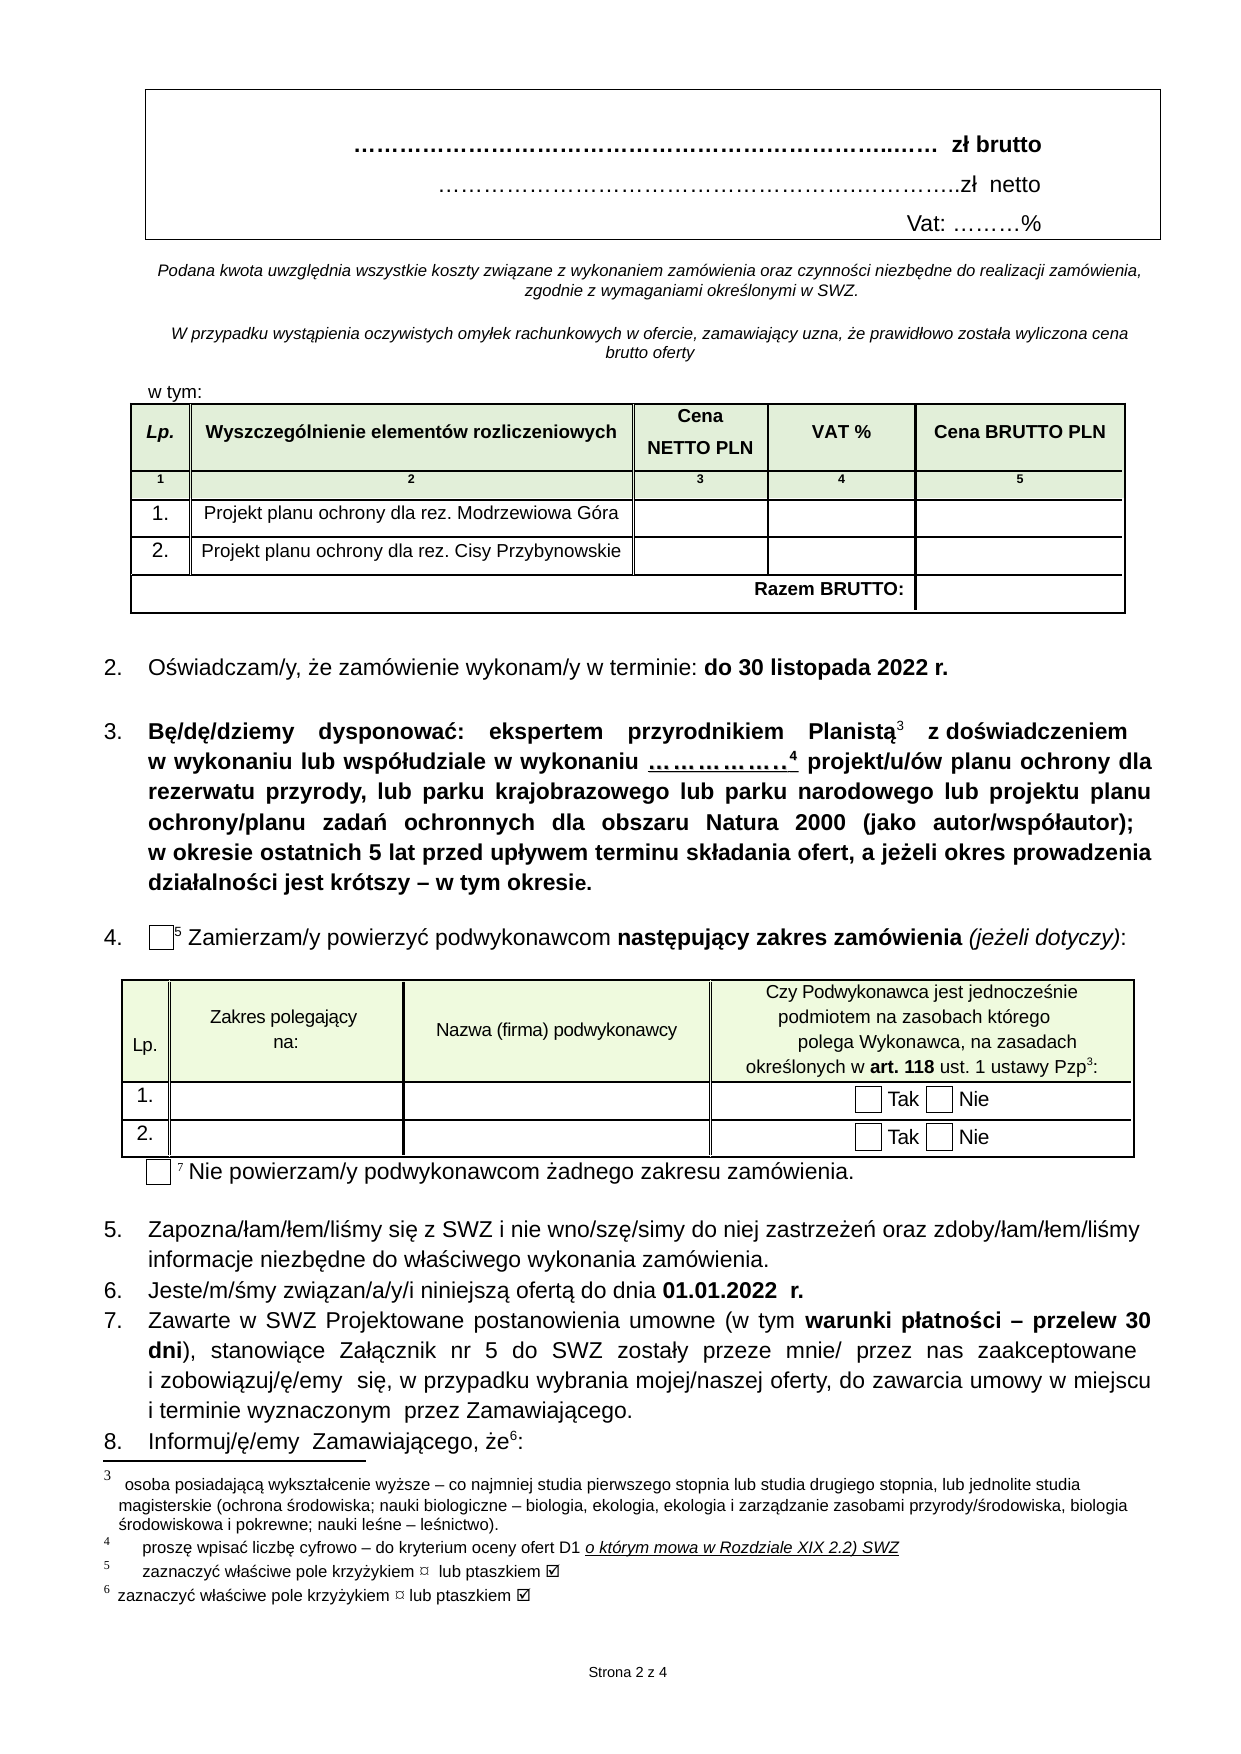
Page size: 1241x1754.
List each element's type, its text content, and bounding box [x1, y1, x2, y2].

table_cell Razem BRUTTO: [132, 576, 915, 612]
table_header VAT % [769, 405, 914, 470]
table_cell 1 [132, 472, 189, 498]
table_cell [917, 536, 1124, 574]
table_cell [915, 574, 1124, 612]
list Bę/dę/dziemy dysponować: ekspertem przyrodnikiem Planistą z doświadczeniem w wykonaniu lub współudziale w wykonaniu …………….. projekt/u/ów planu ochrony dla rezerwatu przyrody, lub parku krajobrazowego lub parku narodowego lub projektu planu ochrony/planu zadań ochronnych dla obszaru Natura 2000 (jako autor/współautor); w okresie ostatnich 5 lat przed upływem terminu składania ofert, a jeżeli okres prowadzenia działalności jest krótszy – w tym okresie. [103, 718, 1152, 895]
table_cell [635, 501, 767, 536]
table_cell [403, 1121, 710, 1156]
text W przypadku wystąpienia oczywistych omyłek rachunkowych w ofercie, zamawiający uzna, że prawidłowo została wyliczona cena brutto oferty [148, 323, 1152, 362]
table_header Cena NETTO PLN [635, 405, 767, 470]
table_header Lp. [132, 405, 189, 470]
table_header Zakres polegający na: [171, 981, 403, 1081]
text w tym: [148, 381, 1152, 403]
table_cell Tak Nie [712, 1081, 1133, 1118]
table_cell Tak Nie [710, 1119, 1133, 1156]
table_cell [917, 499, 1124, 536]
table_header Czy Podwykonawca jest jednocześnie podmiotem na zasobach którego polega Wykonawca, na zasadach określonych w art. 118 ust. 1 ustawy Pzp3: [712, 981, 1133, 1081]
list Jeste/m/śmy związan/a/y/i niniejszą ofertą do dnia 01.01.2022 r. [103, 1277, 1152, 1303]
table_header Nazwa (firma) podwykonawcy [405, 981, 709, 1081]
table_header Cena BRUTTO PLN [917, 405, 1124, 470]
text ……………………………………………………………..…… zł brutto ……………………………………………….…………..zł netto Vat: ………% [146, 90, 1160, 239]
table_cell 3 [635, 472, 767, 498]
table_cell [171, 1083, 402, 1118]
text 7 Nie powierzam/y podwykonawcom żadnego zakresu zamówienia. [59, 1158, 1226, 1185]
table_cell 4 [769, 472, 914, 498]
list Oświadczam/y, że zamówienie wykonam/y w terminie: do 30 listopada 2022 r. [74, 653, 1152, 680]
list Zapozna/łam/łem/liśmy się z SWZ i nie wno/szę/simy do niej zastrzeżeń oraz zdoby/łam/łem/liśmy informacje niezbędne do właściwego wykonania zamówienia. [103, 1216, 1152, 1273]
table_cell Projekt planu ochrony dla rez. Modrzewiowa Góra [192, 501, 632, 536]
table_cell [635, 538, 767, 574]
table_cell 1. [123, 1083, 168, 1118]
table_header Lp. [123, 981, 168, 1081]
list Informuj/ę/emy Zamawiającego, że: [103, 1428, 1152, 1454]
list Zamierzam/y powierzyć podwykonawcom następujący zakres zamówienia (jeżeli dotyczy): [44, 924, 1152, 951]
table_cell [769, 538, 914, 574]
table_cell [405, 1083, 709, 1118]
table_cell Projekt planu ochrony dla rez. Cisy Przybynowskie [192, 538, 632, 574]
table_header Wyszczególnienie elementów rozliczeniowych [192, 405, 632, 470]
list Zawarte w SWZ Projektowane postanowienia umowne (w tym warunki płatności – przelew 30 dni), stanowiące Załącznik nr 5 do SWZ zostały przeze mnie/ przez nas zaakceptowane i zobowiązuj/ę/emy się, w przypadku wybrania mojej/naszej oferty, do zawarcia umowy w miejscu i terminie wyznaczonym przez Zamawiającego. [103, 1307, 1152, 1424]
text Podana kwota uwzględnia wszystkie koszty związane z wykonaniem zamówienia oraz czynności niezbędne do realizacji zamówienia, zgodnie z wymaganiami określonymi w SWZ. [148, 261, 1152, 323]
table_cell [169, 1120, 403, 1156]
table_cell 2. [132, 538, 189, 574]
table_cell 2 [192, 472, 632, 498]
table_cell 2. [123, 1121, 169, 1156]
table_cell [769, 501, 914, 536]
table_cell 5 [917, 470, 1124, 498]
table_cell 1. [132, 501, 189, 536]
